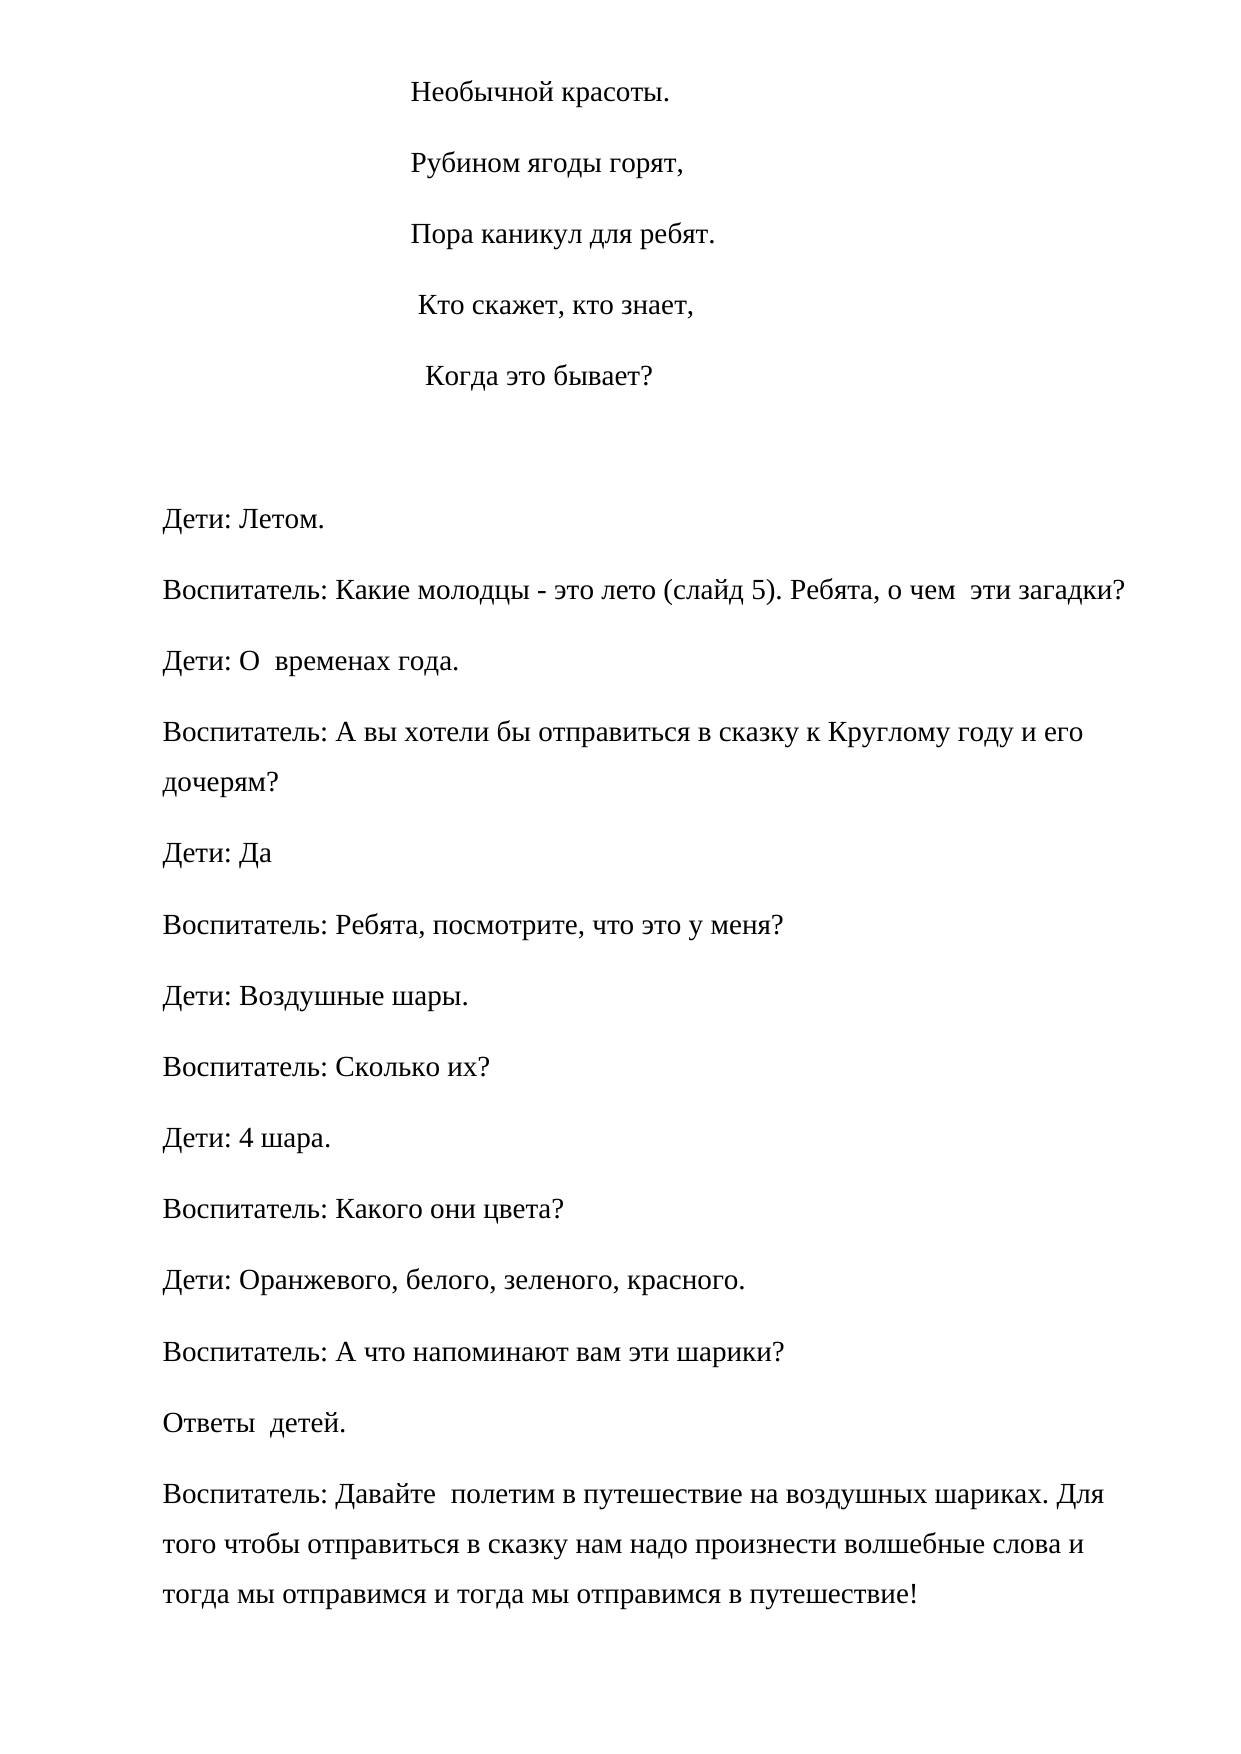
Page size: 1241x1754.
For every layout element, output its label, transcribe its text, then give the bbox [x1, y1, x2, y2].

text Воспитатель: Ребята, посмотрите, что это у меня? [162, 907, 1152, 940]
text Пора каникул для ребят. [162, 216, 1152, 250]
text Дети: Воздушные шары. [162, 978, 1152, 1011]
text Дети: Летом. [162, 501, 1152, 534]
text Дети: 4 шара. [162, 1120, 1152, 1154]
text Рубином ягоды горят, [162, 145, 1152, 178]
text Воспитатель: А что напоминают вам эти шарики? [162, 1334, 1152, 1367]
text Воспитатель: Какого они цвета? [162, 1191, 1152, 1225]
text Дети: Да [162, 836, 1152, 869]
text Дети: Оранжевого, белого, зеленого, красного. [162, 1262, 1152, 1296]
text Кто скажет, кто знает, [162, 287, 1152, 321]
text Воспитатель: Сколько их? [162, 1049, 1152, 1083]
text Когда это бывает? [162, 358, 1152, 392]
text Дети: О временах года. [162, 643, 1152, 677]
text Воспитатель: Какие молодцы - это лето (слайд 5). Ребята, о чем эти загадки? [162, 572, 1152, 605]
text Необычной красоты. [162, 74, 1152, 107]
text Воспитатель: А вы хотели бы отправиться в сказку к Круглому году и его дочерям? [162, 714, 1152, 798]
text Воспитатель: Давайте полетим в путешествие на воздушных шариках. Для того чтобы отправиться в сказку нам надо произнести волшебные слова и тогда мы отправимся и тогда мы отправимся в путешествие! [162, 1476, 1152, 1610]
text Ответы детей. [162, 1405, 1152, 1438]
